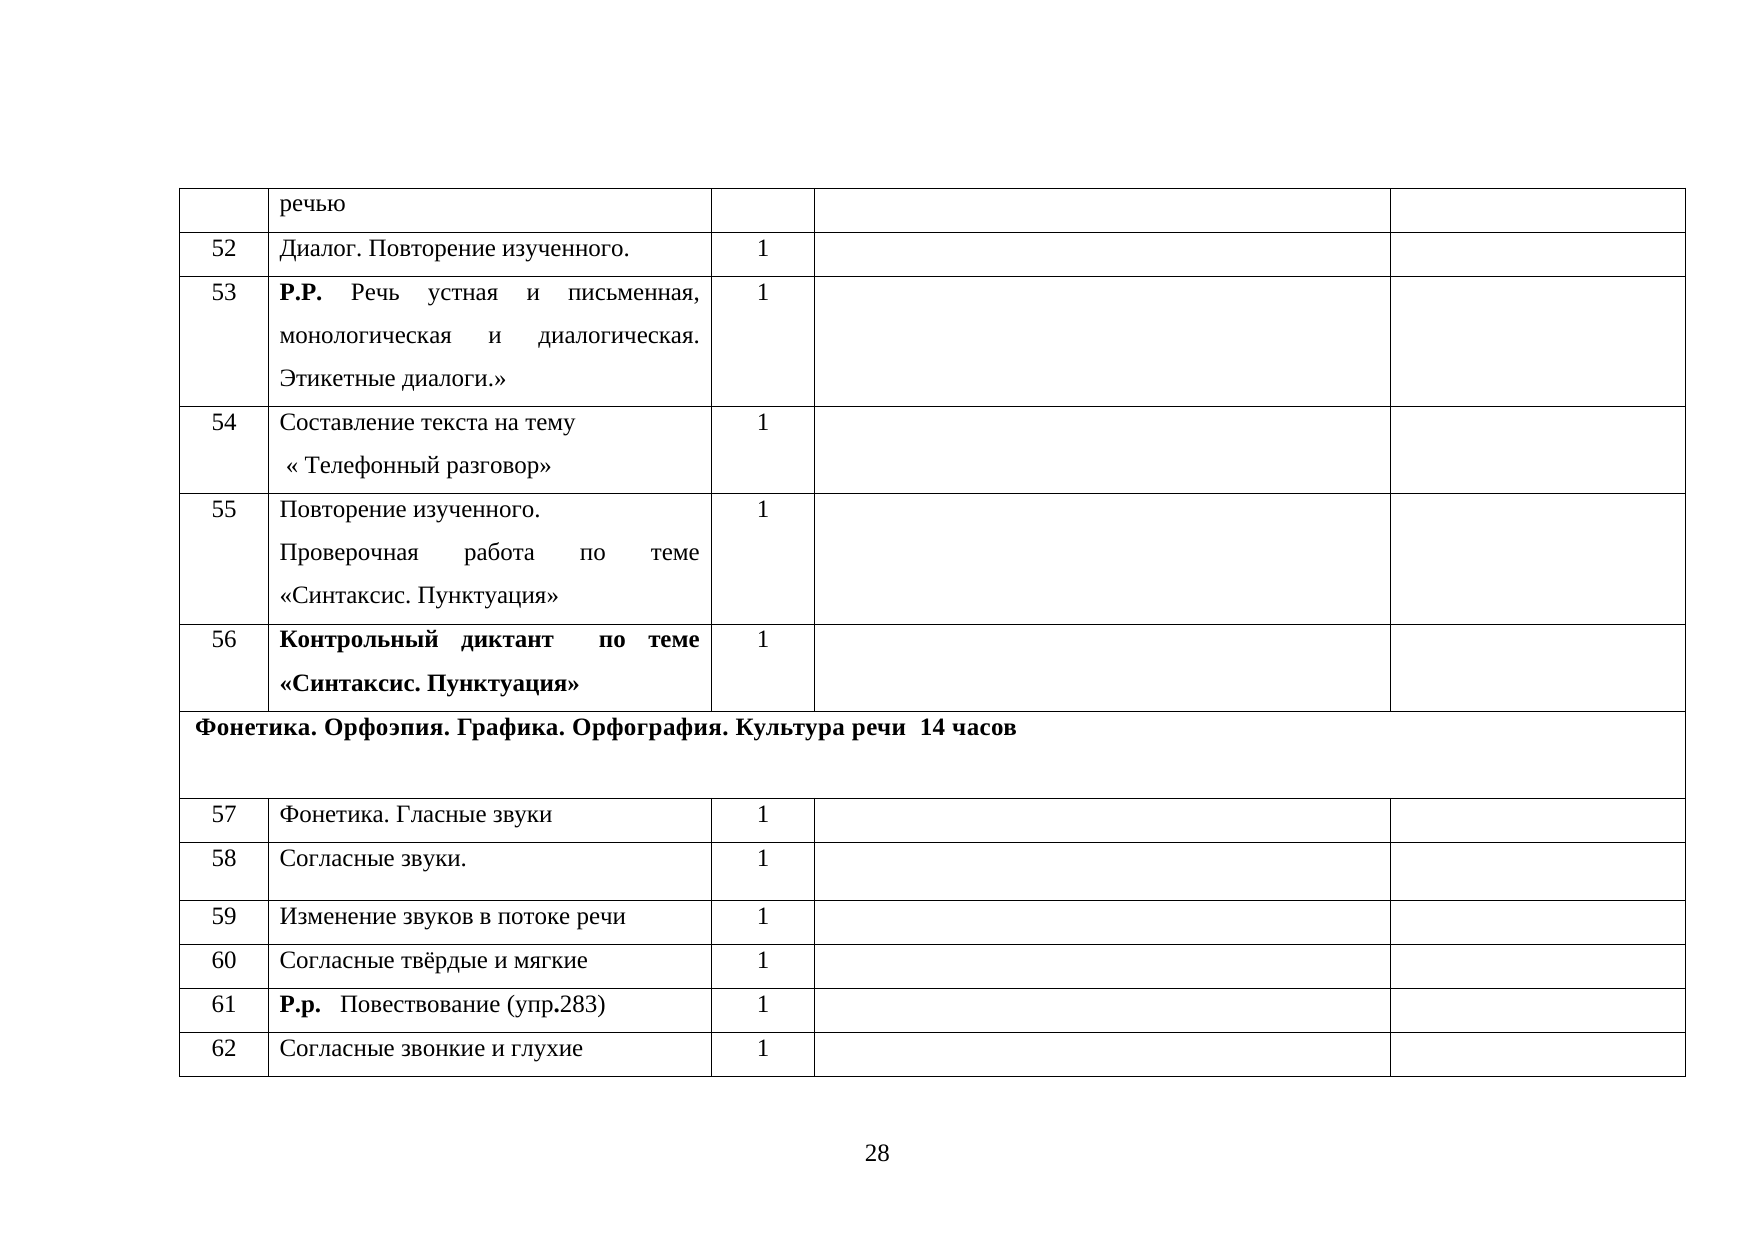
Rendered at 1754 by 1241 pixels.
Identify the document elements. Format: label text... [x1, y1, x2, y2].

table_cell Изменение звуков в потоке речи [269, 901, 711, 944]
table_cell Согласные звуки. [269, 843, 711, 900]
table_cell Повторение изученного. Проверочная работа по теме «Синтаксис. Пунктуация» [269, 494, 711, 623]
table_cell [1391, 625, 1685, 711]
table_cell [815, 494, 1390, 623]
table_cell [1391, 494, 1685, 623]
table_cell 59 [180, 901, 268, 944]
table_cell 1 [712, 407, 814, 493]
table_cell 51 [180, 189, 268, 232]
table_cell 1 [712, 494, 814, 623]
table_cell Согласные звонкие и глухие [269, 1033, 711, 1076]
table_cell 1 [712, 625, 814, 711]
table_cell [269, 189, 711, 232]
table_cell [1391, 989, 1685, 1032]
table_cell Составление текста на тему « Телефонный разговор» [269, 407, 711, 493]
table_cell [1391, 407, 1685, 493]
table_cell 56 [180, 625, 268, 711]
table_cell 55 [180, 494, 268, 623]
table_cell [815, 945, 1390, 988]
table_cell [815, 407, 1390, 493]
table_cell Контрольный диктант по теме «Синтаксис. Пунктуация» [269, 625, 711, 711]
table_cell Фонетика. Орфоэпия. Графика. Орфография. Культура речи 14 часов [180, 712, 1685, 798]
table_cell 58 [180, 843, 268, 900]
table_cell [815, 277, 1390, 406]
table_cell [815, 233, 1390, 276]
table_cell Согласные твёрдые и мягкие [269, 945, 711, 988]
table_cell 1 [712, 189, 814, 232]
table_cell [1391, 233, 1685, 276]
table_cell 52 [180, 233, 268, 276]
table_cell 1 [712, 901, 814, 944]
table_cell [815, 901, 1390, 944]
table_cell [815, 625, 1390, 711]
table_cell [815, 799, 1390, 842]
table_cell 60 [180, 945, 268, 988]
table_cell Диалог. Повторение изученного. [269, 233, 711, 276]
table_cell 1 [712, 799, 814, 842]
table_cell 57 [180, 799, 268, 842]
table_cell 1 [712, 989, 814, 1032]
table_cell 1 [712, 277, 814, 406]
table_cell [815, 1033, 1390, 1076]
table_cell [1391, 277, 1685, 406]
table_cell [1391, 799, 1685, 842]
table_cell 53 [180, 277, 268, 406]
table_cell [815, 189, 1390, 232]
table_cell [1391, 901, 1685, 944]
table_cell [1391, 945, 1685, 988]
table_cell Фонетика. Гласные звуки [269, 799, 711, 842]
table_cell [1391, 1033, 1685, 1076]
table_cell [1391, 843, 1685, 900]
table_cell 1 [712, 843, 814, 900]
table_cell [815, 843, 1390, 900]
table_cell 62 [180, 1033, 268, 1076]
table_cell Р.р. Повествование (упр.283) [269, 989, 711, 1032]
table_cell 1 [712, 233, 814, 276]
table_cell [815, 989, 1390, 1032]
table_cell 54 [180, 407, 268, 493]
table_cell 1 [712, 1033, 814, 1076]
table_cell Р.Р. Речь устная и письменная, монологическая и диалогическая. Этикетные диалоги.» [269, 277, 711, 406]
table_cell [1391, 189, 1685, 232]
table_cell 1 [712, 945, 814, 988]
table_cell 61 [180, 989, 268, 1032]
